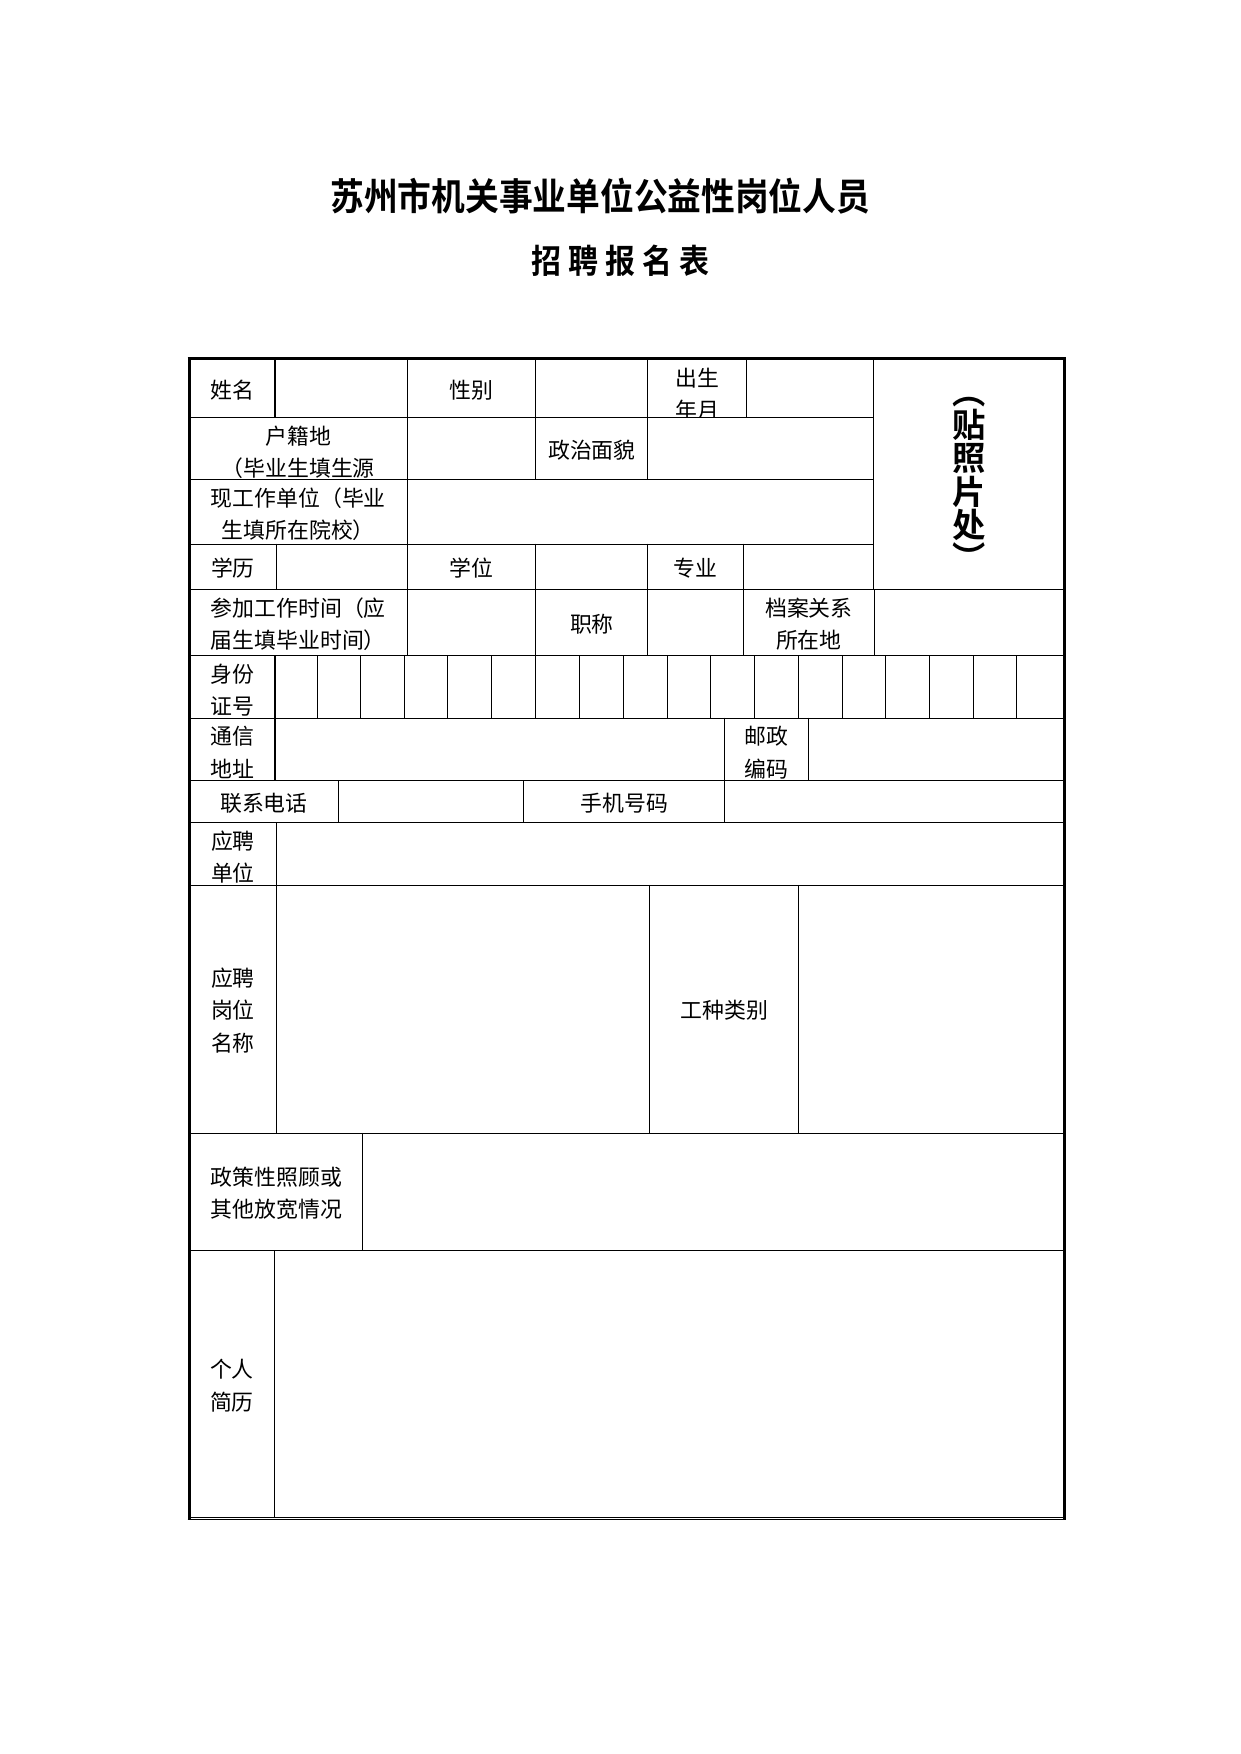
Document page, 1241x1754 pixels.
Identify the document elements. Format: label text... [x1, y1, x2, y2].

table_cell 学历 [191, 545, 276, 589]
table_cell 应聘岗位名称 [191, 886, 276, 1133]
table_cell [408, 590, 535, 655]
table_cell [536, 545, 647, 589]
table_cell 档案关系所在地 [744, 590, 874, 655]
table_cell [725, 781, 1063, 822]
table_cell 应聘单位名称 [191, 823, 276, 885]
table_cell [843, 656, 885, 718]
table_cell [277, 823, 1063, 885]
table_cell 手机号码 [524, 781, 724, 822]
table_cell [711, 656, 754, 718]
table_cell [275, 1251, 1063, 1517]
table_header [276, 360, 407, 417]
table_header 性别 [408, 360, 535, 417]
table_cell [755, 656, 798, 718]
table_cell [277, 545, 407, 589]
table_cell 政策性照顾或 其他放宽情况 [191, 1134, 362, 1250]
table_cell [448, 656, 491, 718]
table_cell 身份 证号 [191, 656, 274, 718]
table_cell 邮政 编码 [725, 719, 808, 780]
table_cell 参加工作时间（应届生填毕业时间） [191, 590, 407, 655]
table_cell [318, 656, 360, 718]
table_cell [580, 656, 623, 718]
table_cell [276, 656, 317, 718]
table_cell 工种类别 [650, 886, 798, 1133]
table_cell [405, 656, 447, 718]
table_cell [648, 590, 743, 655]
table_header [747, 360, 873, 417]
table_cell [799, 886, 1063, 1133]
table_cell [361, 656, 404, 718]
table_cell 联系电话 [191, 781, 338, 822]
table_cell [536, 656, 579, 718]
table_cell 户籍地 （毕业生填生源地） [191, 418, 407, 479]
table_cell [363, 1134, 1063, 1250]
table_header （贴照片处） [874, 360, 1063, 589]
table_cell [339, 781, 523, 822]
table_cell [277, 886, 649, 1133]
table_cell 个人简历 [191, 1251, 274, 1517]
table_cell [1017, 656, 1063, 718]
table_cell 学位 [408, 545, 535, 589]
table_cell [974, 656, 1016, 718]
table_cell 职称 [536, 590, 647, 655]
table_cell [276, 719, 724, 780]
table_cell [668, 656, 710, 718]
table_cell [408, 480, 873, 543]
table_cell [875, 590, 1063, 655]
table_header 姓名 [191, 360, 274, 417]
table_header [536, 360, 647, 417]
table_cell [809, 719, 1063, 780]
table_cell [744, 545, 873, 589]
table_cell [624, 656, 667, 718]
table_cell 现工作单位（毕业生填所在院校） [191, 480, 407, 543]
table_cell [930, 656, 973, 718]
table_cell [408, 418, 535, 479]
table_cell [492, 656, 535, 718]
table_cell [886, 656, 929, 718]
table_cell 专业 [648, 545, 743, 589]
table_cell [799, 656, 842, 718]
table_cell [648, 418, 873, 479]
table_cell 通信 地址 [191, 719, 274, 780]
table_cell 政治面貌 [536, 418, 647, 479]
text 苏州市机关事业单位公益性岗位人员 [187, 162, 948, 227]
text 招 聘 报 名 表 [187, 227, 1053, 292]
table_header 出生 年月 [648, 360, 746, 417]
